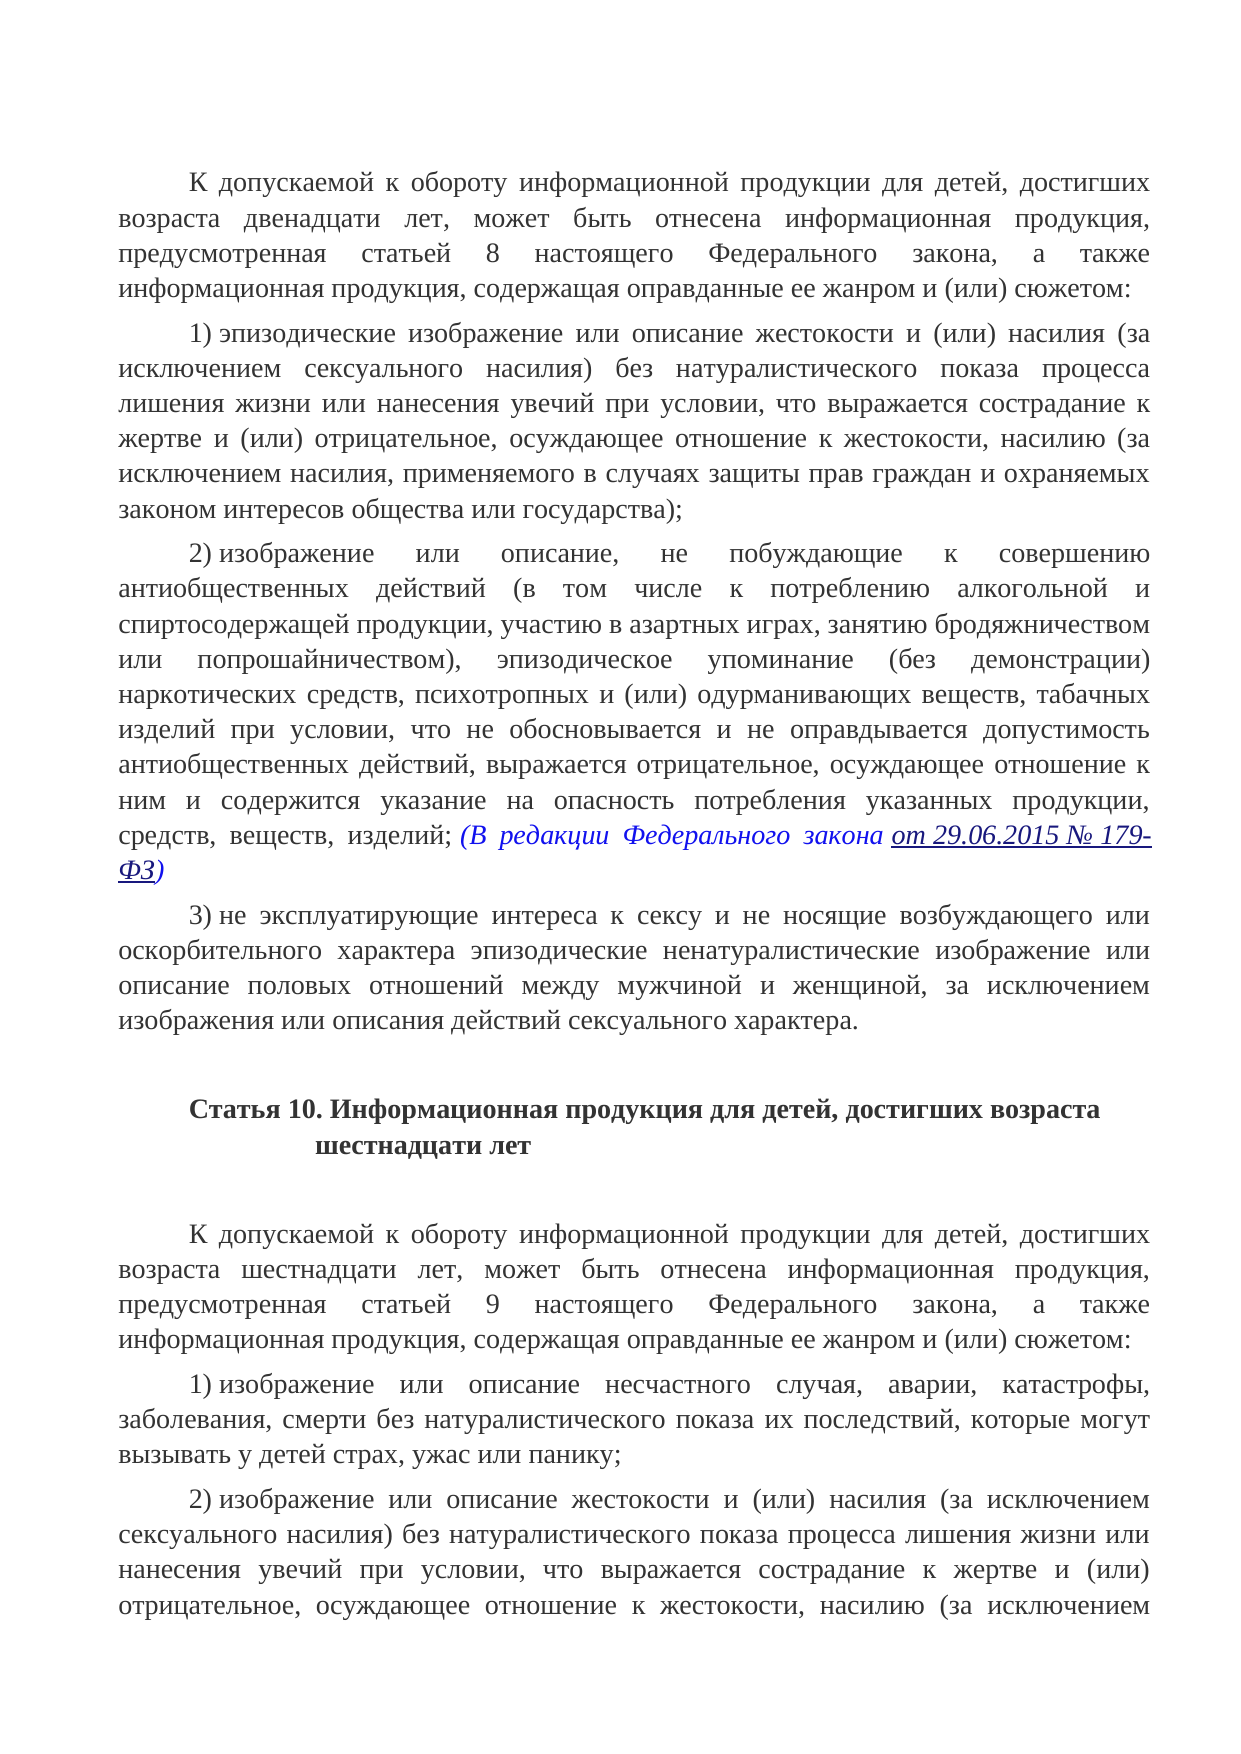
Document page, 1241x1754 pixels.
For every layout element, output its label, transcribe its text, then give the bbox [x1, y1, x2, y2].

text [118, 1479, 1152, 1620]
text 3) не эксплуатирующие интереса к сексу и не носящие возбуждающего или оскорбительного характера эпизодические ненатуралистические изображение или описание половых отношений между мужчиной и женщиной, за исключением изображения или описания действий сексуального характера. [118, 895, 1152, 1036]
text К допускаемой к обороту информационной продукции для детей, достигших возраста двенадцати лет, может быть отнесена информационная продукция, предусмотренная статьей 8 настоящего Федерального закона, а также информационная продукция, содержащая оправданные ее жанром и (или) сюжетом: [118, 163, 1152, 303]
text К допускаемой к обороту информационной продукции для детей, достигших возраста шестнадцати лет, может быть отнесена информационная продукция, предусмотренная статьей 9 настоящего Федерального закона, а также информационная продукция, содержащая оправданные ее жанром и (или) сюжетом: [118, 1214, 1152, 1355]
text 1) изображение или описание несчастного случая, аварии, катастрофы, заболевания, смерти без натуралистического показа их последствий, которые могут вызывать у детей страх, ужас или панику; [118, 1364, 1152, 1470]
text 1) эпизодические изображение или описание жестокости и (или) насилия (за исключением сексуального насилия) без натуралистического показа процесса лишения жизни или нанесения увечий при условии, что выражается сострадание к жертве и (или) отрицательное, осуждающее отношение к жестокости, насилию (за исключением насилия, применяемого в случаях защиты прав граждан и охраняемых законом интересов общества или государства); [118, 313, 1152, 524]
text 2) изображение или описание, не побуждающие к совершению антиобщественных действий (в том числе к потреблению алкогольной и спиртосодержащей продукции, участию в азартных играх, занятию бродяжничеством или попрошайничеством), эпизодическое упоминание (без демонстрации) наркотических средств, психотропных и (или) одурманивающих веществ, табачных изделий при условии, что не обосновывается и не оправдывается допустимость антиобщественных действий, выражается отрицательное, осуждающее отношение к ним и содержится указание на опасность потребления указанных продукции, средств, веществ, изделий; (В редакции Федерального закона от 29.06.2015 № 179-ФЗ) [118, 533, 1152, 886]
text Статья 10. Информационная продукция для детей, достигших возраста шестнадцати лет [188, 1090, 1152, 1160]
